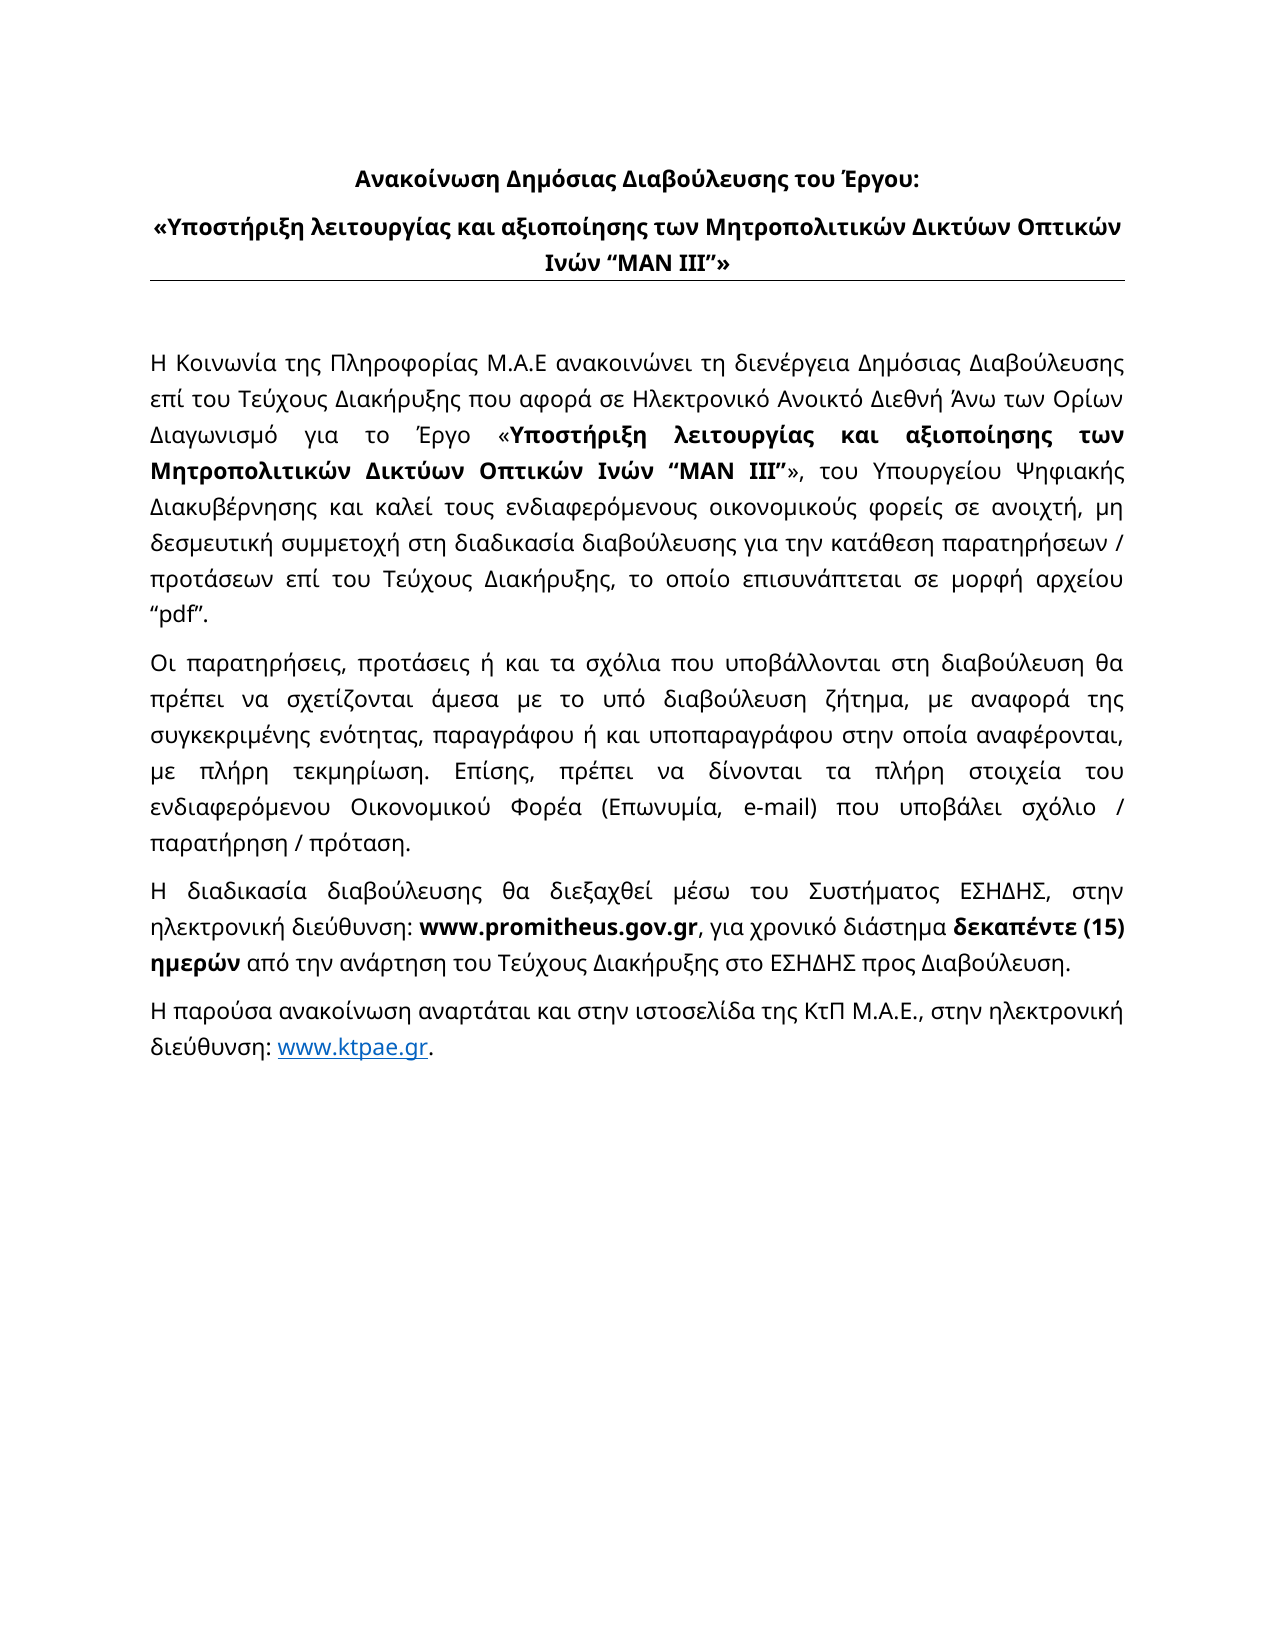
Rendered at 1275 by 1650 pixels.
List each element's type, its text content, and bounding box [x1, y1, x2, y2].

text Η Κοινωνία της Πληροφορίας Μ.Α.Ε ανακοινώνει τη διενέργεια Δημόσιας Διαβούλευσης επί του Τεύχους Διακήρυξης που αφορά σε Ηλεκτρονικό Ανοικτό Διεθνή Άνω των Ορίων Διαγωνισμό για το Έργο «Υποστήριξη λειτουργίας και αξιοποίησης των Μητροπολιτικών Δικτύων Οπτικών Ινών “ΜΑΝ ΙΙΙ”», του Υπουργείου Ψηφιακής Διακυβέρνησης και καλεί τους ενδιαφερόμενους οικονομικούς φορείς σε ανοιχτή, μη δεσμευτική συμμετοχή στη διαδικασία διαβούλευσης για την κατάθεση παρατηρήσεων / προτάσεων επί του Τεύχους Διακήρυξης, το οποίο επισυνάπτεται σε μορφή αρχείου “pdf”. [150, 347, 1125, 630]
text Οι παρατηρήσεις, προτάσεις ή και τα σχόλια που υποβάλλονται στη διαβούλευση θα πρέπει να σχετίζονται άμεσα με το υπό διαβούλευση ζήτημα, με αναφορά της συγκεκριμένης ενότητας, παραγράφου ή και υποπαραγράφου στην οποία αναφέρονται, με πλήρη τεκμηρίωση. Επίσης, πρέπει να δίνονται τα πλήρη στοιχεία του ενδιαφερόμενου Οικονομικού Φορέα (Επωνυμία, e-mail) που υποβάλει σχόλιο / παρατήρηση / πρόταση. [150, 647, 1125, 858]
text Ανακοίνωση Δημόσιας Διαβούλευσης του Έργου: [150, 162, 1125, 194]
text Η διαδικασία διαβούλευσης θα διεξαχθεί μέσω του Συστήματος ΕΣΗΔΗΣ, στην ηλεκτρονική διεύθυνση: www.promitheus.gov.gr, για χρονικό διάστημα δεκαπέντε (15) ημερών από την ανάρτηση του Τεύχους Διακήρυξης στο ΕΣΗΔΗΣ προς Διαβούλευση. [150, 875, 1125, 978]
text «Υποστήριξη λειτουργίας και αξιοποίησης των Μητροπολιτικών Δικτύων Οπτικών Ινών “ΜΑΝ ΙΙΙ”» [150, 211, 1125, 280]
text Η παρούσα ανακοίνωση αναρτάται και στην ιστοσελίδα της ΚτΠ Μ.Α.Ε., στην ηλεκτρονική διεύθυνση: www.ktpae.gr. [150, 995, 1125, 1062]
